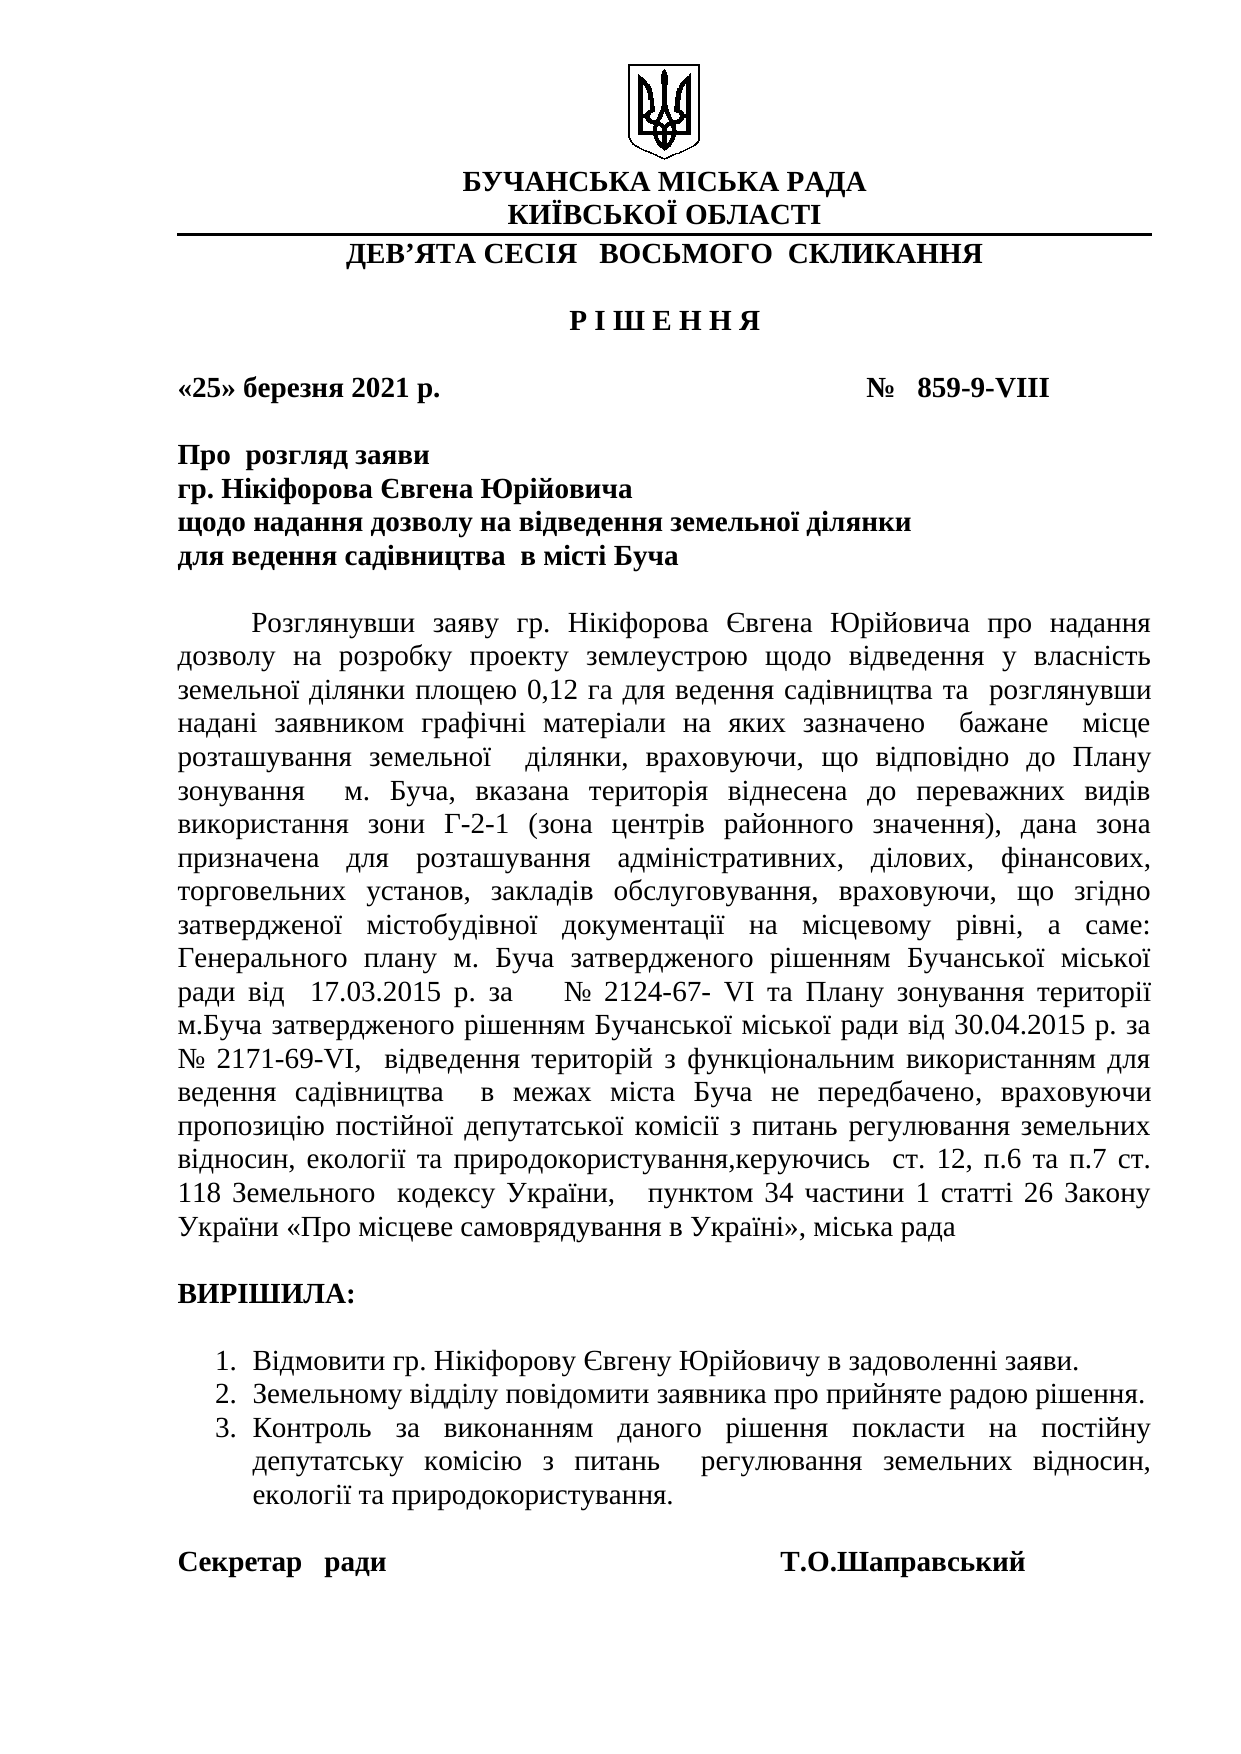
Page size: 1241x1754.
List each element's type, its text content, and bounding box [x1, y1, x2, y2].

list Контроль за виконанням даного рішення покласти на постійну депутатську комісію з питань регулювання земельних відносин, екології та природокористування. [215, 1410, 1152, 1511]
list Земельному відділу повідомити заявника про прийняте радою рішення. [215, 1376, 1152, 1410]
text Секретар ради Т.О.Шаправський [177, 1544, 1152, 1578]
text Розглянувши заяву гр. Нікіфорова Євгена Юрійовича про надання дозволу на розробку проекту землеустрою щодо відведення у власність земельної ділянки площею 0,12 га для ведення садівництва та розглянувши надані заявником графічні матеріали на яких зазначено бажане місце розташування земельної ділянки, враховуючи, що відповідно до Плану зонування м. Буча, вказана територія віднесена до переважних видів використання зони Г-2-1 (зона центрів районного значення), дана зона призначена для розташування адміністративних, ділових, фінансових, торговельних установ, закладів обслуговування, враховуючи, що згідно затвердженої містобудівної документації на місцевому рівні, а саме: Генерального плану м. Буча затвердженого рішенням Бучанської міської ради від 17.03.2015 р. за № 2124-67- VІ та Плану зонування території м.Буча затвердженого рішенням Бучанської міської ради від 30.04.2015 р. за № 2171-69-VІ, відведення територій з функціональним використанням для ведення садівництва в межах міста Буча не передбачено, враховуючи пропозицію постійної депутатської комісії з питань регулювання земельних відносин, екології та природокористування,керуючись ст. 12, п.6 та п.7 ст. 118 Земельного кодексу України, пунктом 34 частини 1 статті 26 Закону України «Про місцеве самоврядування в Україні», міська рада [177, 605, 1152, 1242]
text ВИРІШИЛА: [177, 1276, 1152, 1309]
text ДЕВ’ЯТА СЕСІЯ ВОСЬМОГО СКЛИКАННЯ [177, 236, 1152, 269]
text Р І Ш Е Н Н Я [177, 303, 1152, 337]
list Відмовити гр. Нікіфорову Євгену Юрійовичу в задоволенні заяви. [215, 1343, 1152, 1376]
text КИЇВСЬКОЇ ОБЛАСТІ [177, 197, 1152, 233]
text гр. Нікіфорова Євгена Юрійовича [177, 471, 1152, 504]
text БУЧАНСЬКА МІСЬКА РАДА [177, 164, 1152, 197]
text Про розгляд заяви [177, 437, 1152, 471]
text «25» березня 2021 р. № 859-9-VIII [177, 370, 1152, 404]
text щодо надання дозволу на відведення земельної ділянки [177, 504, 1152, 538]
text для ведення садівництва в місті Буча [177, 538, 1152, 571]
